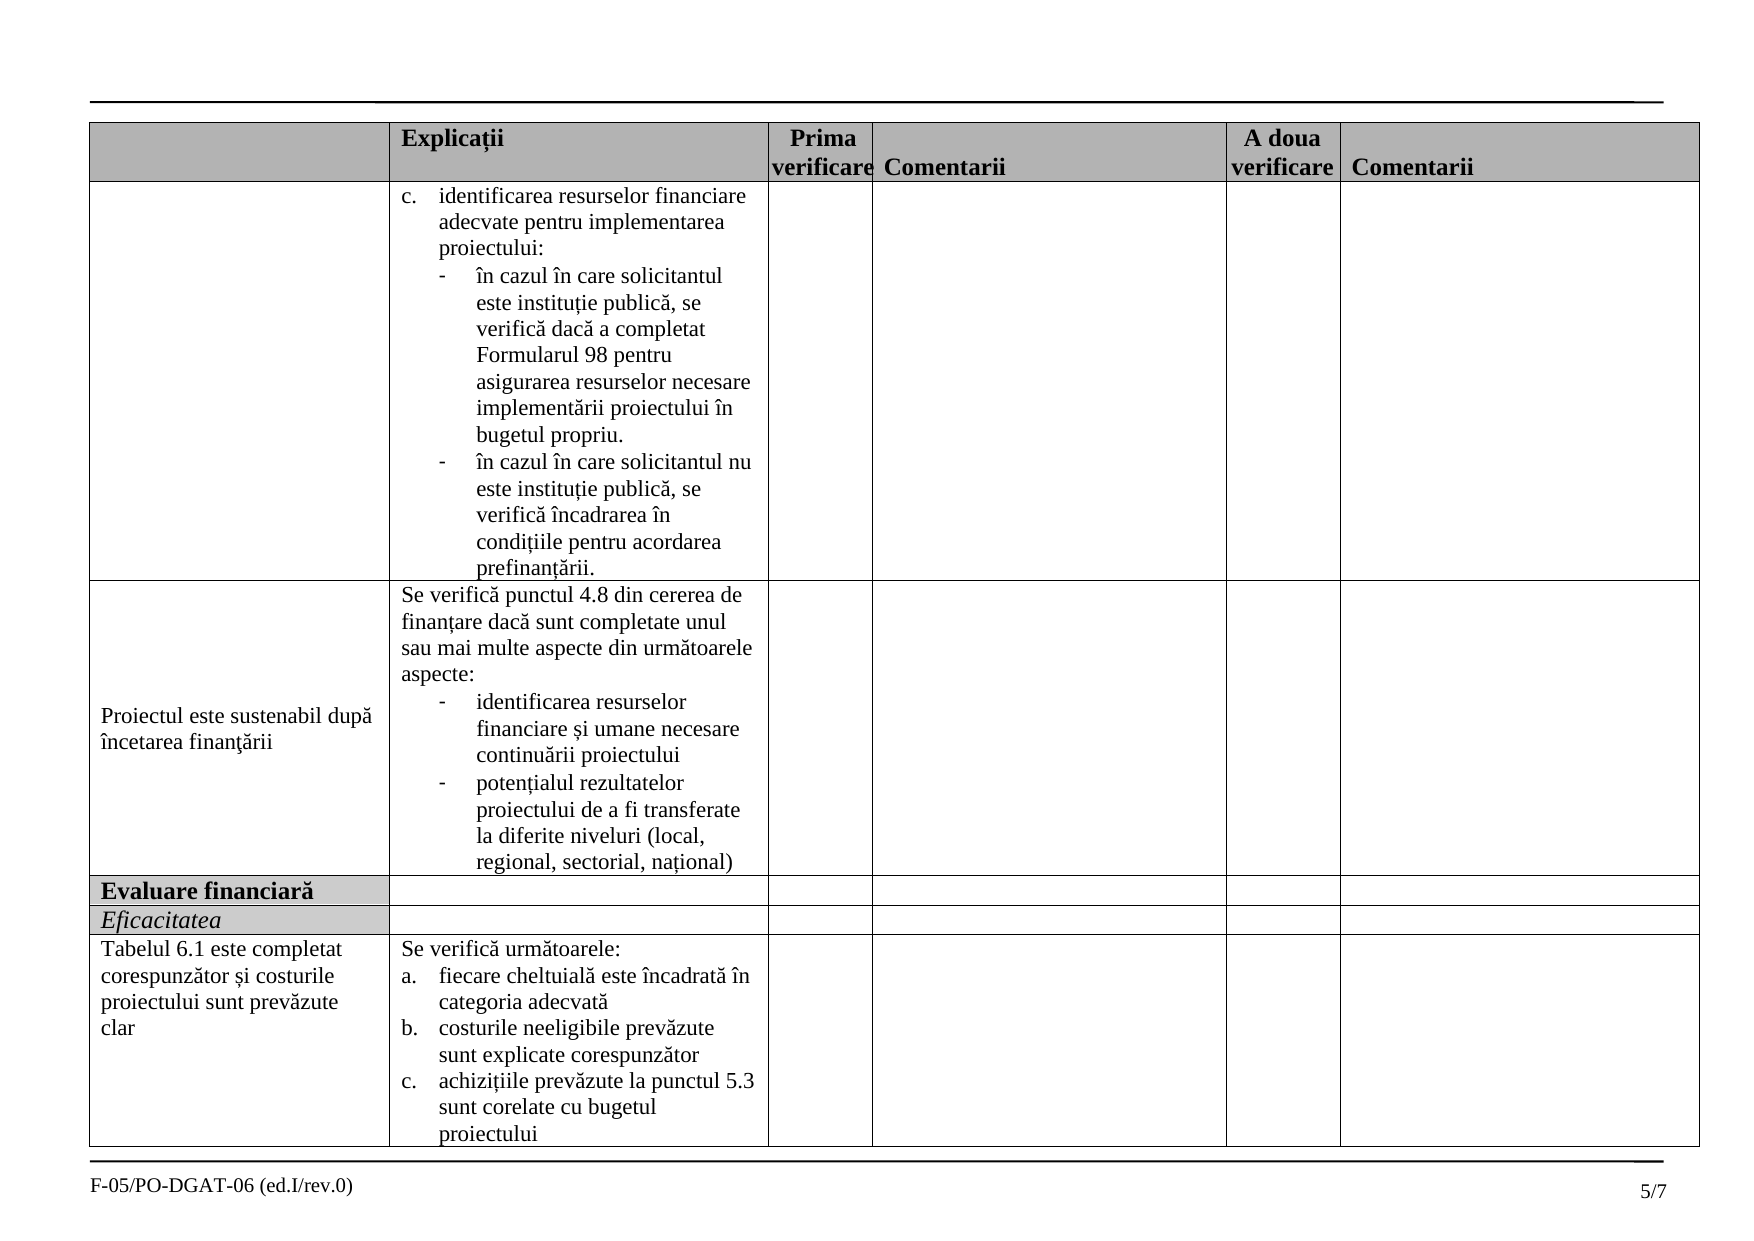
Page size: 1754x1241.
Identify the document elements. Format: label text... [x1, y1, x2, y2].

table_cell [769, 581, 872, 875]
table_header A doua verificare [1227, 123, 1340, 181]
table_cell [390, 876, 768, 904]
table_header Comentarii [873, 123, 1226, 181]
table_cell [769, 935, 872, 1146]
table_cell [90, 935, 389, 1146]
table_cell Proiectul este sustenabil după încetarea finanţării [90, 581, 389, 875]
table_cell [1341, 935, 1699, 1146]
table_cell [1227, 182, 1340, 580]
table_cell [873, 935, 1226, 1146]
table_header [90, 123, 389, 181]
table_cell [390, 906, 768, 934]
table_header Explicații [390, 123, 768, 181]
table_cell [1227, 935, 1340, 1146]
table_cell [1341, 182, 1699, 580]
table_cell Evaluare financiară [90, 876, 389, 904]
table_cell [873, 581, 1226, 875]
table_cell [1341, 581, 1699, 875]
table_cell [769, 906, 872, 934]
table_cell Se verifică punctul 4.8 din cererea de finanțare dacă sunt completate unul sau mai multe aspecte din următoarele aspecte: identificarea resurselor financiare și umane necesare continuării proiectului potențialul rezultatelor proiectului de a fi transferate la diferite niveluri (local, regional, sectorial, național) [390, 581, 768, 875]
table_cell [1341, 906, 1699, 934]
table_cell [390, 182, 768, 580]
table_header Prima verificare [769, 123, 872, 181]
table_cell [1227, 906, 1340, 934]
table_cell [769, 182, 872, 580]
table_cell [873, 182, 1226, 580]
table_cell [1227, 581, 1340, 875]
table_cell [873, 876, 1226, 904]
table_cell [90, 182, 389, 580]
table_cell [1341, 876, 1699, 904]
table_cell Eficacitatea [90, 906, 389, 934]
table_cell [769, 876, 872, 904]
table_header Comentarii [1341, 123, 1699, 181]
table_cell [390, 935, 768, 1146]
table_cell [1227, 876, 1340, 904]
table_cell [873, 906, 1226, 934]
